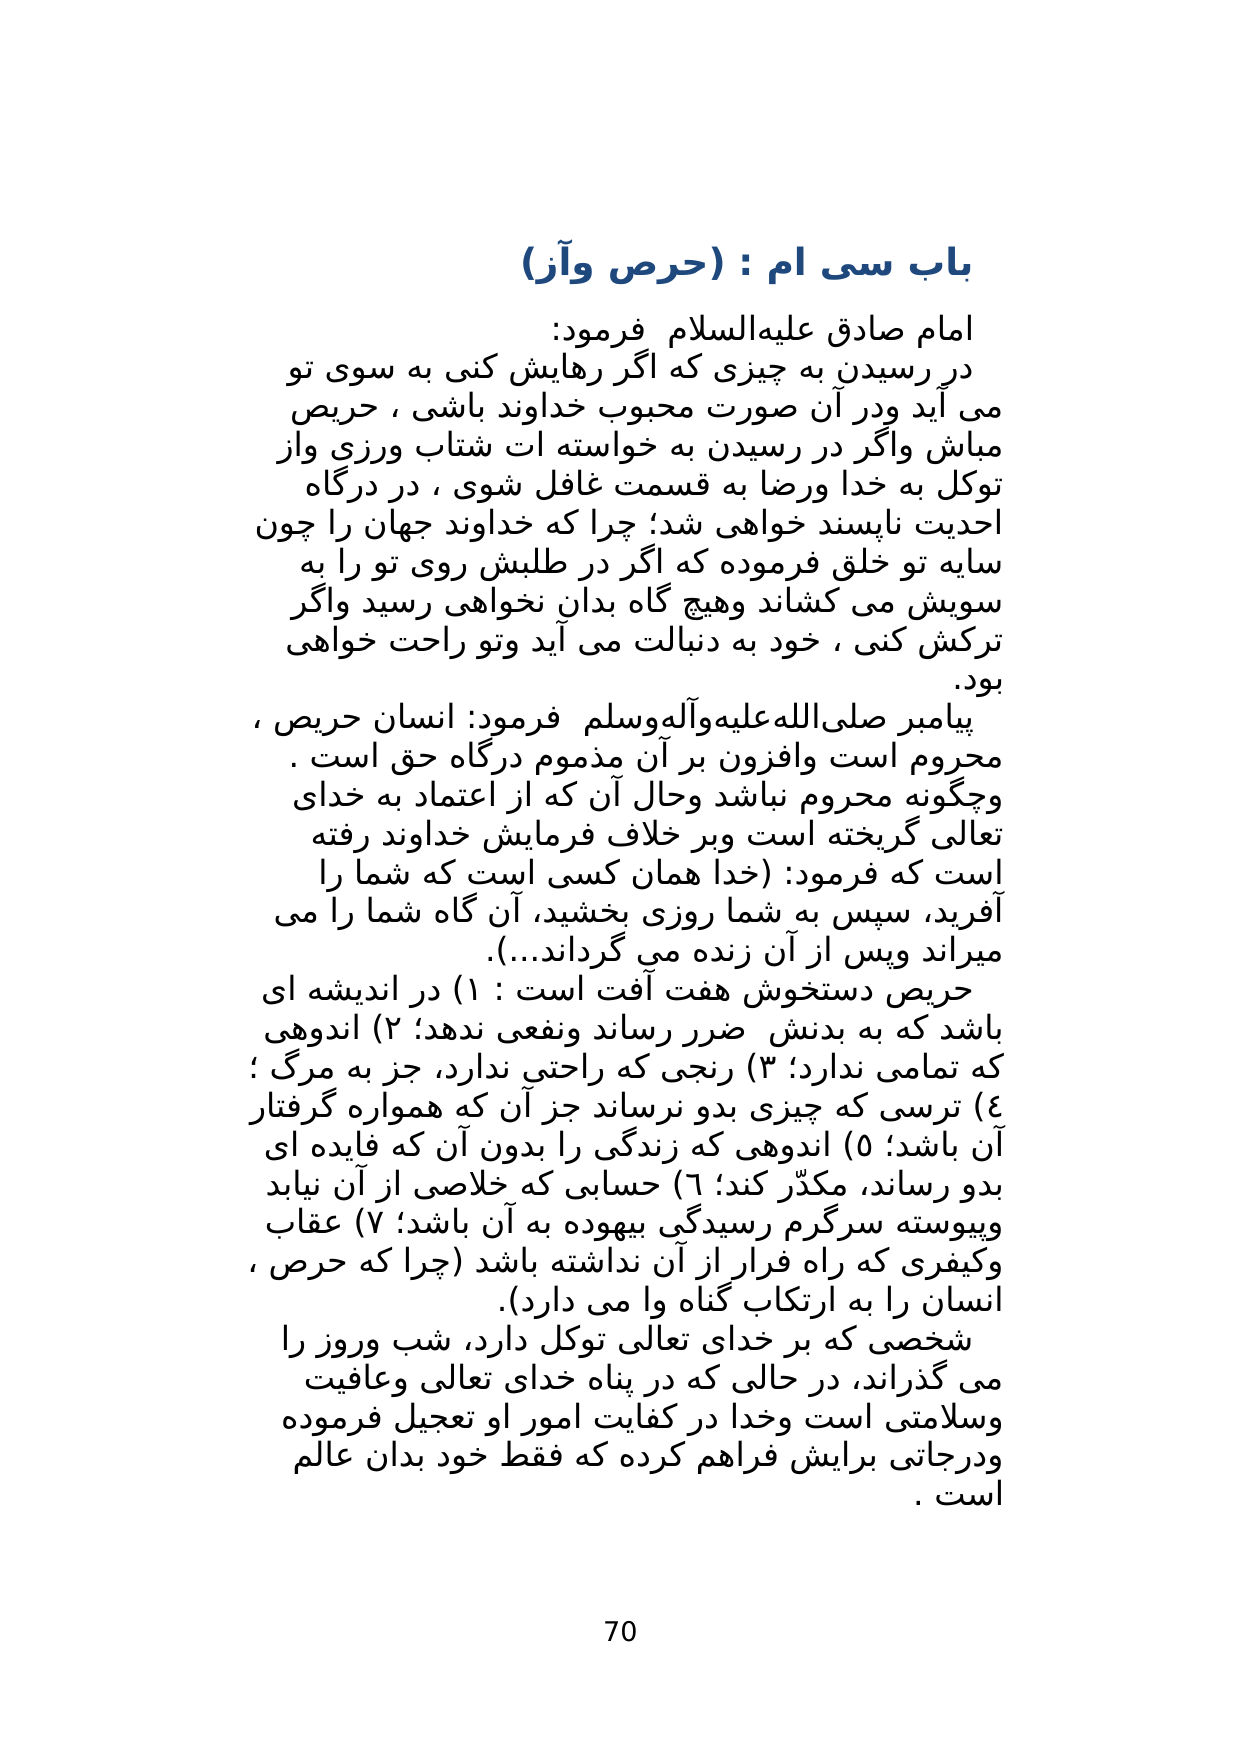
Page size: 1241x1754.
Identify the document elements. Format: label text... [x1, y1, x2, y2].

text در رسيدن به چيزى كه اگر رهايش كنى به سوى تو مى آيد ودر آن صورت محبوب خداوند باشى ، حريص مباش واگر در رسيدن به خواسته ات شتاب ورزى واز توكل به خدا ورضا به قسمت غافل شوى ، در درگاه احديت ناپسند خواهى شد؛ چرا كه خداوند جهان را چون سايه تو خلق فرموده كه اگر در طلبش روى تو را به سويش مى كشاند وهيچ گاه بدان نخواهى رسيد واگر تركش كنى ، خود به دنبالت مى آيد وتو راحت خواهى بود. [236, 348, 1004, 698]
text پيامبر صلى‌الله‌عليه‌وآله‌وسلم فرمود: انسان حريص ، محروم است وافزون بر آن مذموم درگاه حق است . وچگونه محروم نباشد وحال آن كه از اعتماد به خداى تعالى گريخته است وبر خلاف فرمايش خداوند رفته است كه فرمود: (خدا همان كسى است كه شما را آفريد، سپس به شما روزى بخشيد، آن گاه شما را مى ميراند وپس از آن زنده مى گرداند...). [236, 698, 1004, 970]
subtitle باب سى ام : (حرص وآز) [236, 241, 1004, 284]
text امام صادق عليه‌السلام فرمود: [236, 309, 1004, 348]
text شخصى كه بر خداى تعالى توكل دارد، شب وروز را مى گذراند، در حالى كه در پناه خداى تعالى وعافيت وسلامتى است وخدا در كفايت امور او تعجيل فرموده ودرجاتى برايش فراهم كرده كه فقط خود بدان عالم است . [236, 1319, 1004, 1514]
text حريص دستخوش هفت آفت است : ١) در انديشه اى باشد كه به بدنش ‍ ضرر رساند ونفعى ندهد؛ ٢) اندوهى كه تمامى ندارد؛ ٣) رنجى كه راحتى ندارد، جز به مرگ ؛ ٤) ترسى كه چيزى بدو نرساند جز آن كه همواره گرفتار آن باشد؛ ٥) اندوهى كه زندگى را بدون آن كه فايده اى بدو رساند، مكدّر كند؛ ٦) حسابى كه خلاصى از آن نيابد وپيوسته سرگرم رسيدگى بيهوده به آن باشد؛ ٧) عقاب وكيفرى كه راه فرار از آن نداشته باشد (چرا كه حرص ، انسان را به ارتكاب گناه وا مى دارد). [236, 970, 1004, 1319]
